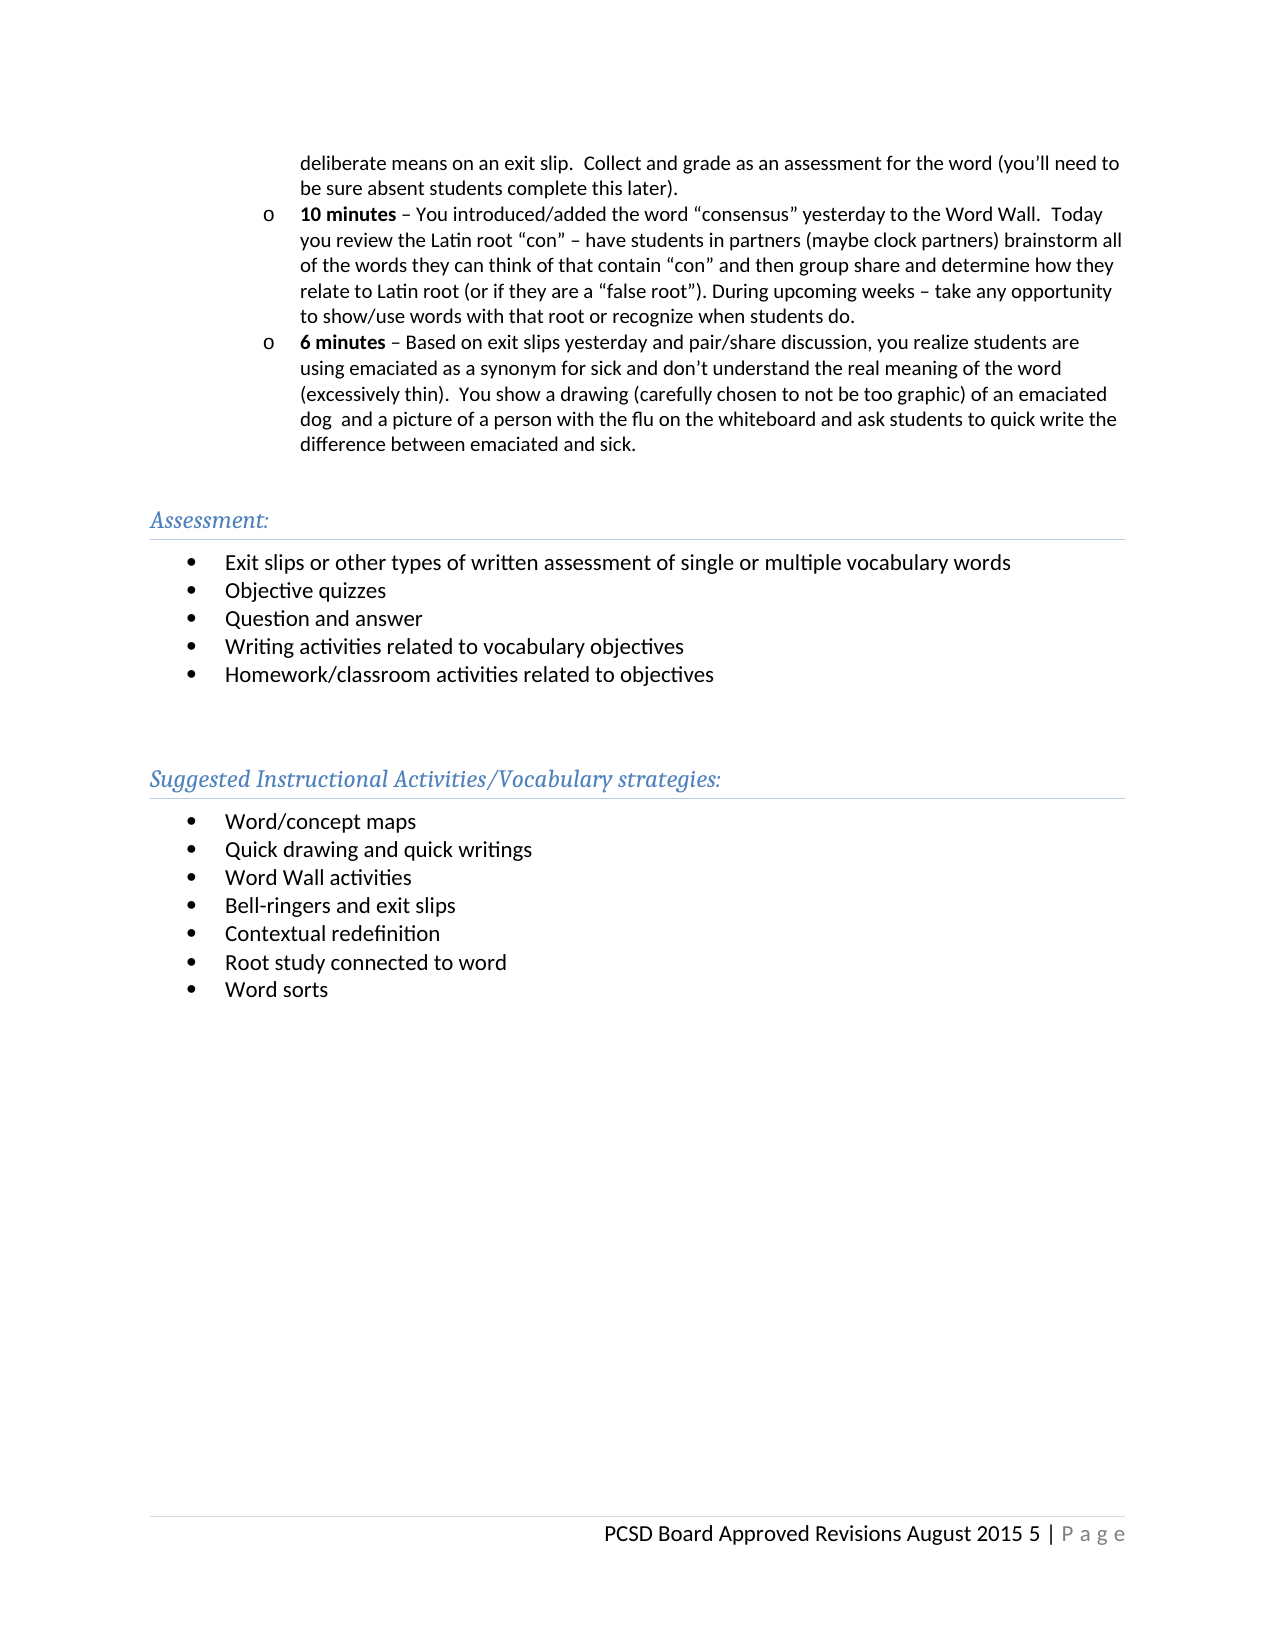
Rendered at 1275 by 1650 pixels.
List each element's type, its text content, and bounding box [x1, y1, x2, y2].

list Homework/classroom activities related to objectives [187, 660, 1125, 688]
list Quick drawing and quick writings [187, 836, 1125, 863]
subtitle Assessment: [150, 506, 1125, 539]
list Question and answer [187, 604, 1125, 632]
list Word/concept maps [187, 807, 1125, 836]
list Word sorts [187, 976, 1125, 1004]
list 10 minutes – You introduced/added the word “consensus” yesterday to the Word Wall. Today you review the Latin root “con” – have students in partners (maybe clock partners) brainstorm all of the words they can think of that contain “con” and then group share and determine how they relate to Latin root (or if they are a “false root”). During upcoming weeks – take any opportunity to show/use words with that root or recognize when students do. [262, 201, 1125, 329]
list 6 minutes – Based on exit slips yesterday and pair/share discussion, you realize students are using emaciated as a synonym for sick and don’t understand the real meaning of the word (excessively thin). You show a drawing (carefully chosen to not be too graphic) of an emaciated dog and a picture of a person with the flu on the whiteboard and ask students to quick write the difference between emaciated and sick. [262, 329, 1125, 457]
list Word Wall activities [187, 863, 1125, 892]
list Bell-ringers and exit slips [187, 892, 1125, 919]
list Exit slips or other types of written assessment of single or multiple vocabulary words [187, 548, 1125, 576]
list Root study connected to word [187, 948, 1125, 976]
subtitle Suggested Instructional Activities/Vocabulary strategies: [150, 765, 1125, 798]
list Objective quizzes [187, 576, 1125, 604]
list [262, 150, 1125, 201]
list Writing activities related to vocabulary objectives [187, 632, 1125, 660]
list Contextual redefinition [187, 919, 1125, 948]
